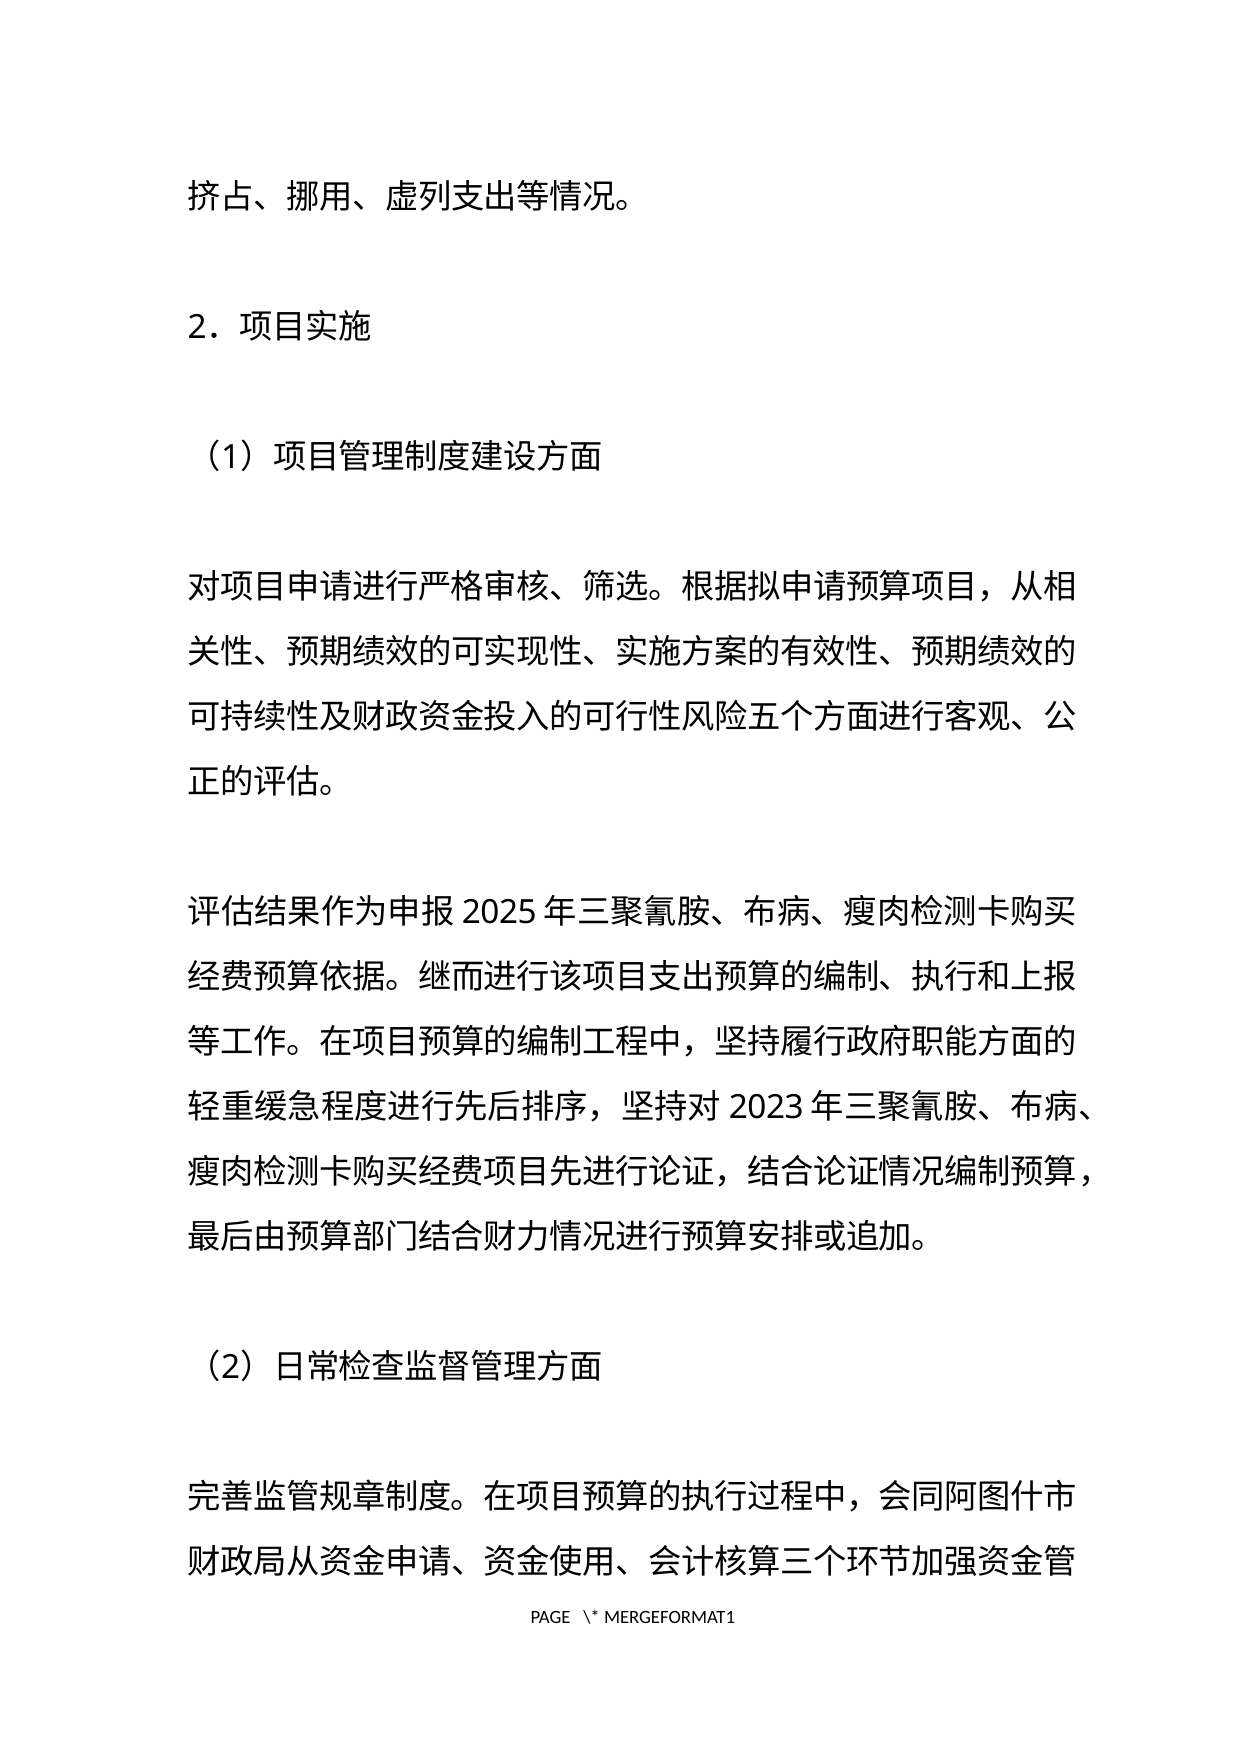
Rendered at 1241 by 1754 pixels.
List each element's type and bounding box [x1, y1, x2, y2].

text [187, 162, 1078, 1592]
